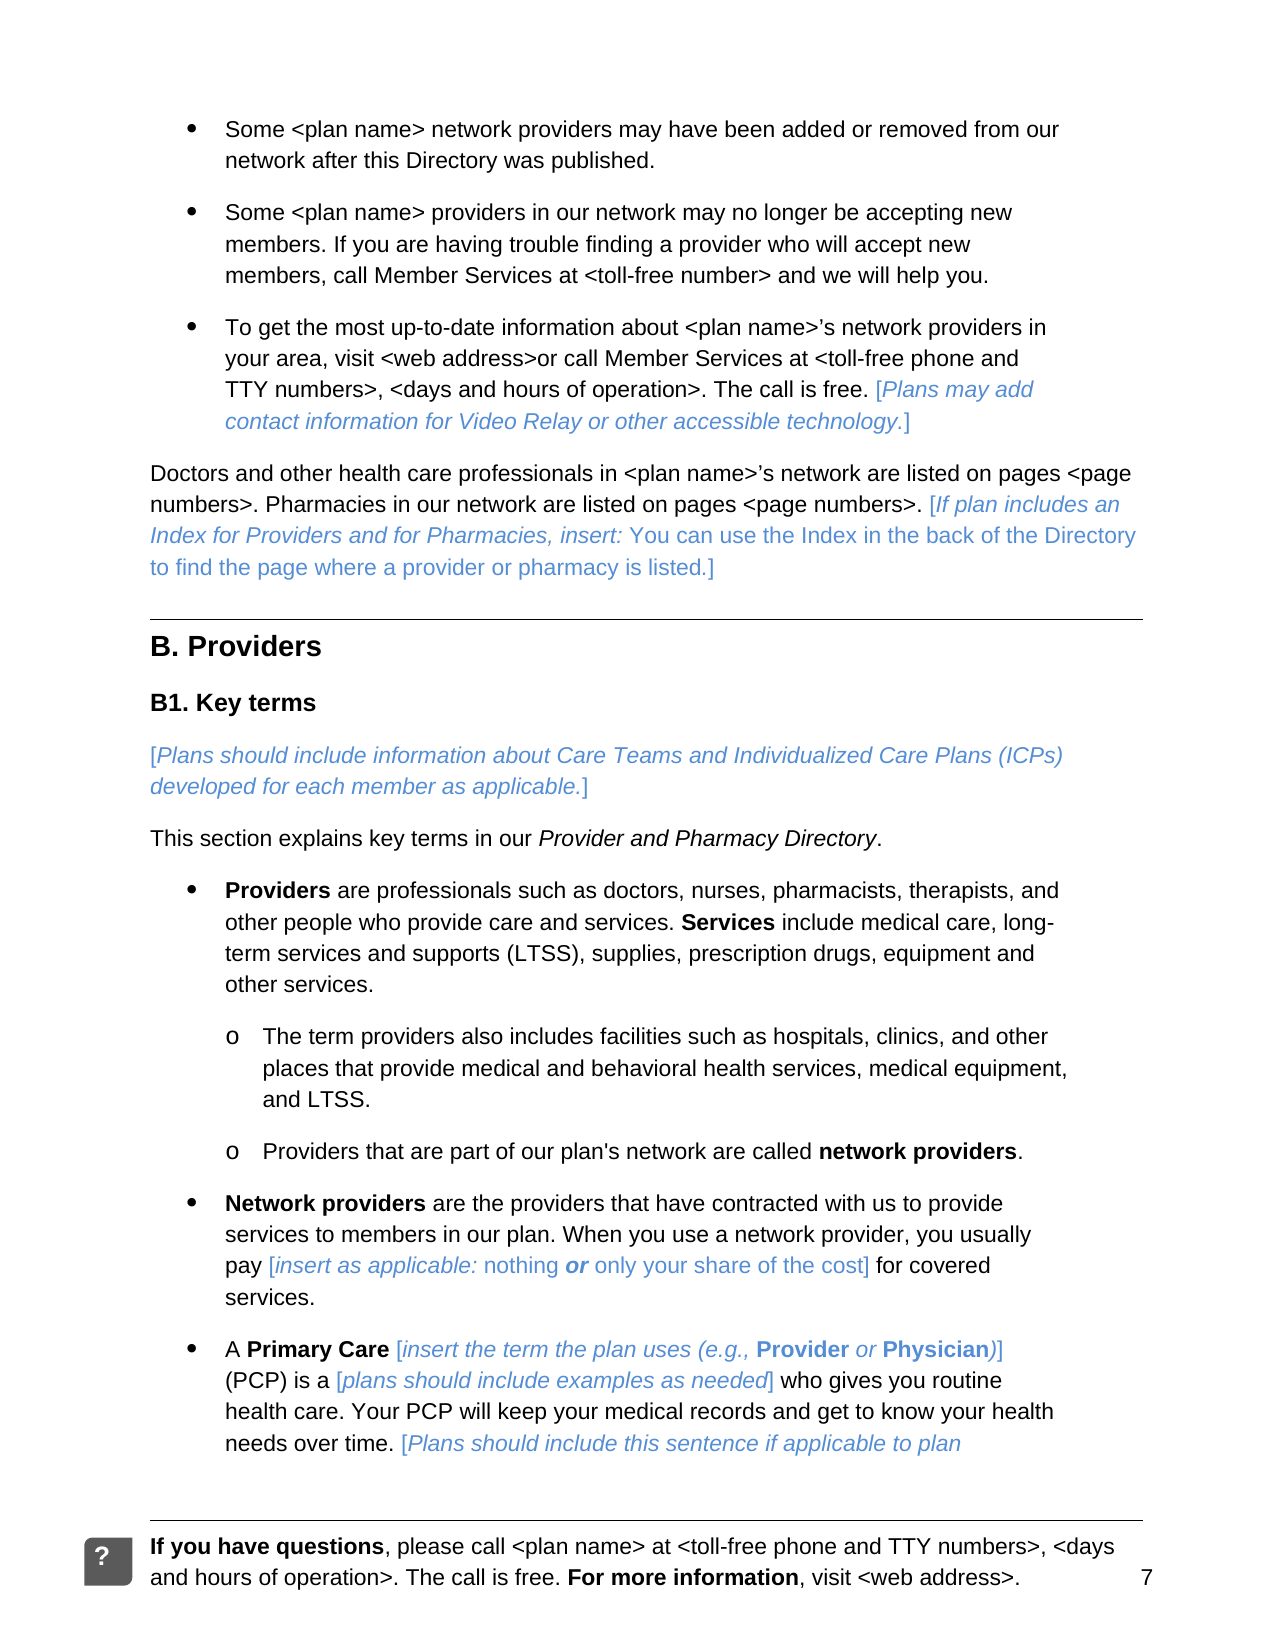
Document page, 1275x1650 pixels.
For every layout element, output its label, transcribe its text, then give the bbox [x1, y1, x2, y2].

text Doctors and other health care professionals in <plan name>’s network are listed on pages <page numbers>. Pharmacies in our network are listed on pages <page numbers>. [If plan includes an Index for Providers and for Pharmacies, insert: You can use the Index in the back of the Directory to find the page where a provider or pharmacy is listed.] [150, 456, 1143, 581]
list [187, 1332, 1068, 1457]
list To get the most up-to-date information about <plan name>’s network providers in your area, visit <web address>or call Member Services at <toll-free phone and TTY numbers>, <days and hours of operation>. The call is free. [Plans may add contact information for Video Relay or other accessible technology.] [187, 310, 1068, 435]
list The term providers also includes facilities such as hospitals, clinics, and other places that provide medical and behavioral health services, medical equipment, and LTSS. [225, 1020, 1068, 1113]
text This section explains key terms in our Provider and Pharmacy Directory. [150, 822, 1143, 853]
list Network providers are the providers that have contracted with us to provide services to members in our plan. When you use a network provider, you usually pay [insert as applicable: nothing or only your share of the cost] for covered services. [187, 1186, 1068, 1311]
subtitle Providers [150, 620, 1143, 663]
list Some <plan name> network providers may have been added or removed from our network after this Directory was published. [187, 112, 1068, 175]
list Providers are professionals such as doctors, nurses, pharmacists, therapists, and other people who provide care and services. Services include medical care, long-term services and supports (LTSS), supplies, prescription drugs, equipment and other services. [187, 874, 1068, 999]
subtitle B1. Key terms [150, 684, 1068, 718]
list Providers that are part of our plan's network are called network providers. [225, 1134, 1068, 1166]
text [Plans should include information about Care Teams and Individualized Care Plans (ICPs) developed for each member as applicable.] [150, 738, 1143, 801]
list Some <plan name> providers in our network may no longer be accepting new members. If you are having trouble finding a provider who will accept new members, call Member Services at <toll-free number> and we will help you. [187, 196, 1068, 289]
